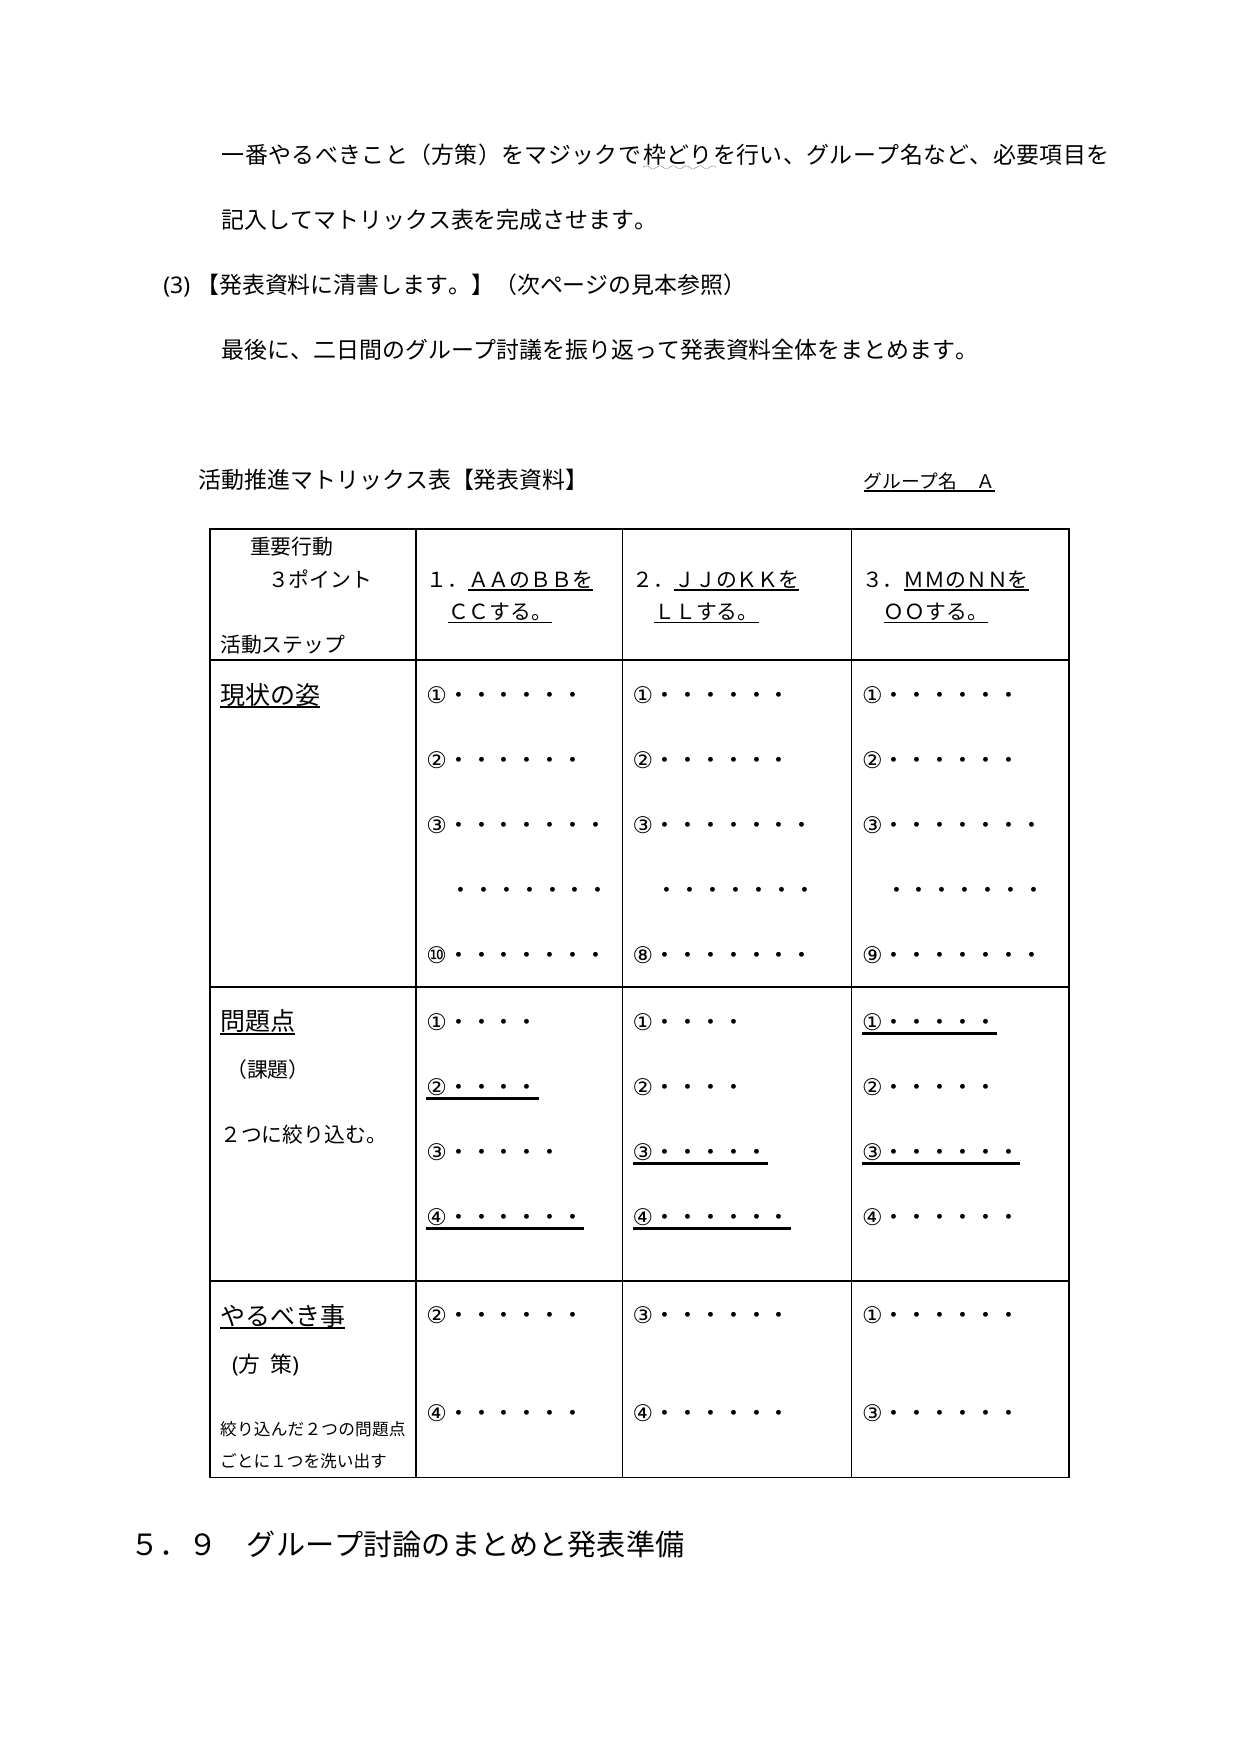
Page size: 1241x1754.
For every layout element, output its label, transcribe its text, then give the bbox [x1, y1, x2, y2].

table_cell ①・・・・・ ②・・・・・ ③・・・・・・ ④・・・・・・ [852, 988, 1068, 1280]
table_cell ①・・・・ ②・・・・ ③・・・・・ ④・・・・・・ [623, 988, 851, 1280]
table_cell ③・・・・・・ ④・・・・・・ [623, 1282, 851, 1477]
table_cell ①・・・・・・ ②・・・・・・ ③・・・・・・・ ・・・・・・・ ⑨・・・・・・・ [852, 661, 1068, 986]
table_cell ①・・・・・・ ②・・・・・・ ③・・・・・・・ ・・・・・・・ ⑧・・・・・・・ [623, 661, 851, 986]
text 活動推進マトリックス表【発表資料】 グループ名 Ａ [130, 446, 1110, 511]
table_cell ①・・・・・・ ②・・・・・・ ③・・・・・・・ ・・・・・・・ ⑩・・・・・・・ [417, 661, 622, 986]
text 最後に、二日間のグループ討議を振り返って発表資料全体をまとめます。 [130, 316, 1110, 381]
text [176, 121, 1110, 251]
table_header 重要行動 ３ポイント 活動ステップ [211, 530, 415, 659]
table_cell ①・・・・・・ ③・・・・・・ [852, 1282, 1068, 1477]
table_header １．ＡＡのＢＢを ＣＣする。 [417, 530, 622, 659]
table_cell 現状の姿 [211, 661, 415, 986]
text ５．９ グループ討論のまとめと発表準備 [130, 1511, 1110, 1576]
table_cell 問題点 （課題） ２つに絞り込む。 [211, 988, 415, 1280]
text (3) 【発表資料に清書します。】（次ページの見本参照） [130, 251, 1110, 316]
table_header ３．ＭＭのＮＮを ＯＯする。 [852, 530, 1068, 659]
table_header ２．ＪＪのＫＫを ＬＬする。 [623, 530, 851, 659]
table_cell ①・・・・ ②・・・・ ③・・・・・ ④・・・・・・ [417, 988, 622, 1280]
table_cell ②・・・・・・ ④・・・・・・ [417, 1282, 622, 1477]
table_cell やるべき事 (方 策) 絞り込んだ２つの問題点ごとに１つを洗い出す [211, 1282, 415, 1477]
